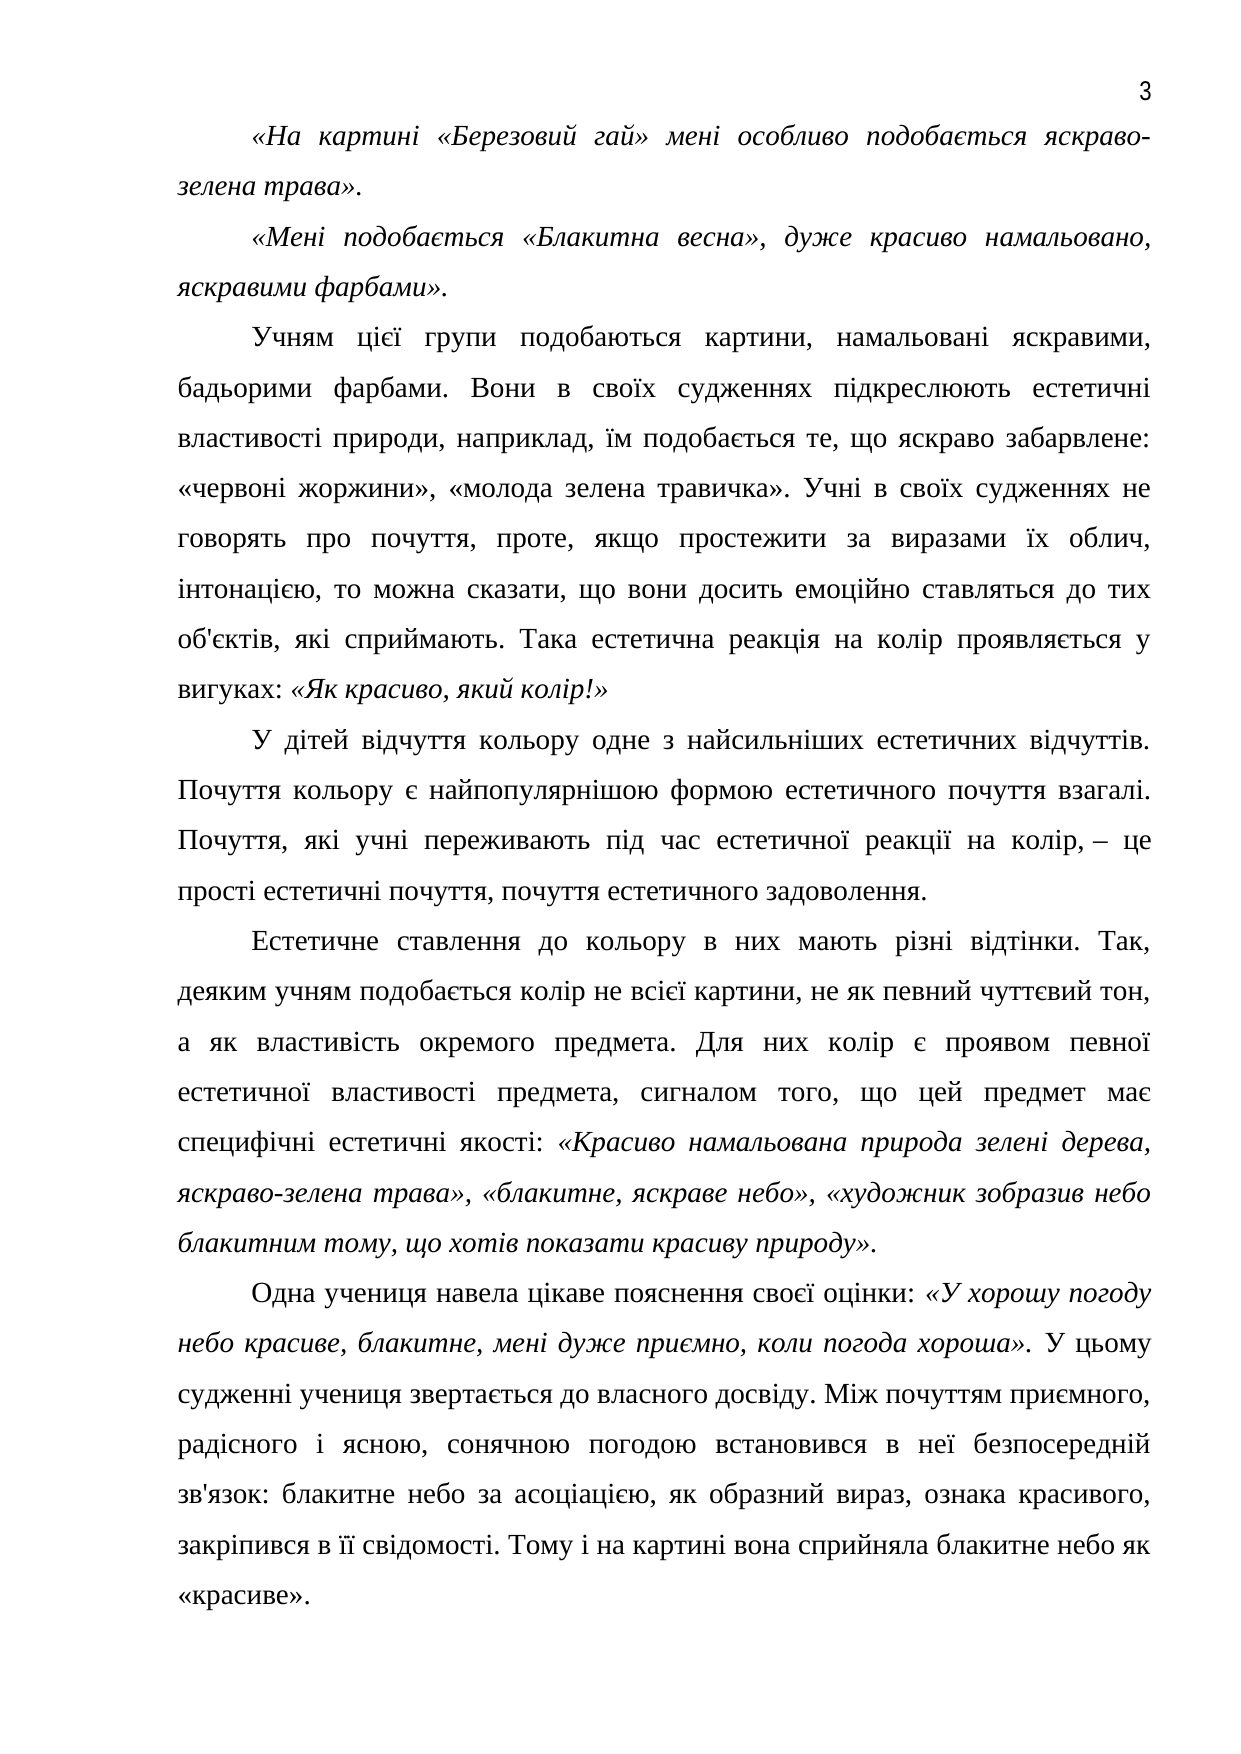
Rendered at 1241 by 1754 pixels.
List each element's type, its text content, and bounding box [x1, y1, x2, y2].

text Естетичне ставлення до кольору в них мають різні відтінки. Так, деяким учням подобається колір не всієї картини, не як певний чуттєвий тон, а як властивість окремого предмета. Для них колір є проявом певної естетичної властивості предмета, сигналом того, що цей предмет має специфічні естетичні якості: «Красиво намальована природа зелені дерева, яскраво-зелена трава», «блакитне, яскраве небо», «художник зобразив небо блакитним тому, що хотів показати красиву природу». [177, 923, 1152, 1258]
text Учням цієї групи подобаються картини, намальовані яскравими, бадьорими фарбами. Вони в своїх судженнях підкреслюють естетичні властивості природи, наприклад, їм подобається те, що яскраво забарвлене: «червоні жоржини», «молода зелена травичка». Учні в своїх судженнях не говорять про почуття, проте, якщо простежити за виразами їх облич, інтонацією, то можна сказати, що вони досить емоційно ставляться до тих об'єктів, які сприймають. Така естетична реакція на колір проявляється у вигуках: «Як красиво, який колір!» [177, 319, 1152, 705]
text «На картині «Березовий гай» мені особливо подобається яскраво-зелена трава». [177, 118, 1152, 202]
text У дітей відчуття кольору одне з найсильніших естетичних відчуттів. Почуття кольору є найпопулярнішою формою естетичного почуття взагалі. Почуття, які учні переживають під час естетичної реакції на колір, – це прості естетичні почуття, почуття естетичного задоволення. [177, 722, 1152, 906]
text «Мені подобається «Блакитна весна», дуже красиво намальовано, яскравими фарбами». [177, 219, 1152, 303]
text Одна учениця навела цікаве пояснення своєї оцінки: «У хорошу погоду небо красиве, блакитне, мені дуже приємно, коли погода хороша». У цьому судженні учениця звертається до власного досвіду. Між почуттям приємного, радісного і ясною, сонячною погодою встановився в неї безпосередній зв'язок: блакитне небо за асоціацією, як образний вираз, ознака красивого, закріпився в її свідомості. Тому і на картині вона сприйняла блакитне небо як «красиве». [177, 1275, 1152, 1611]
